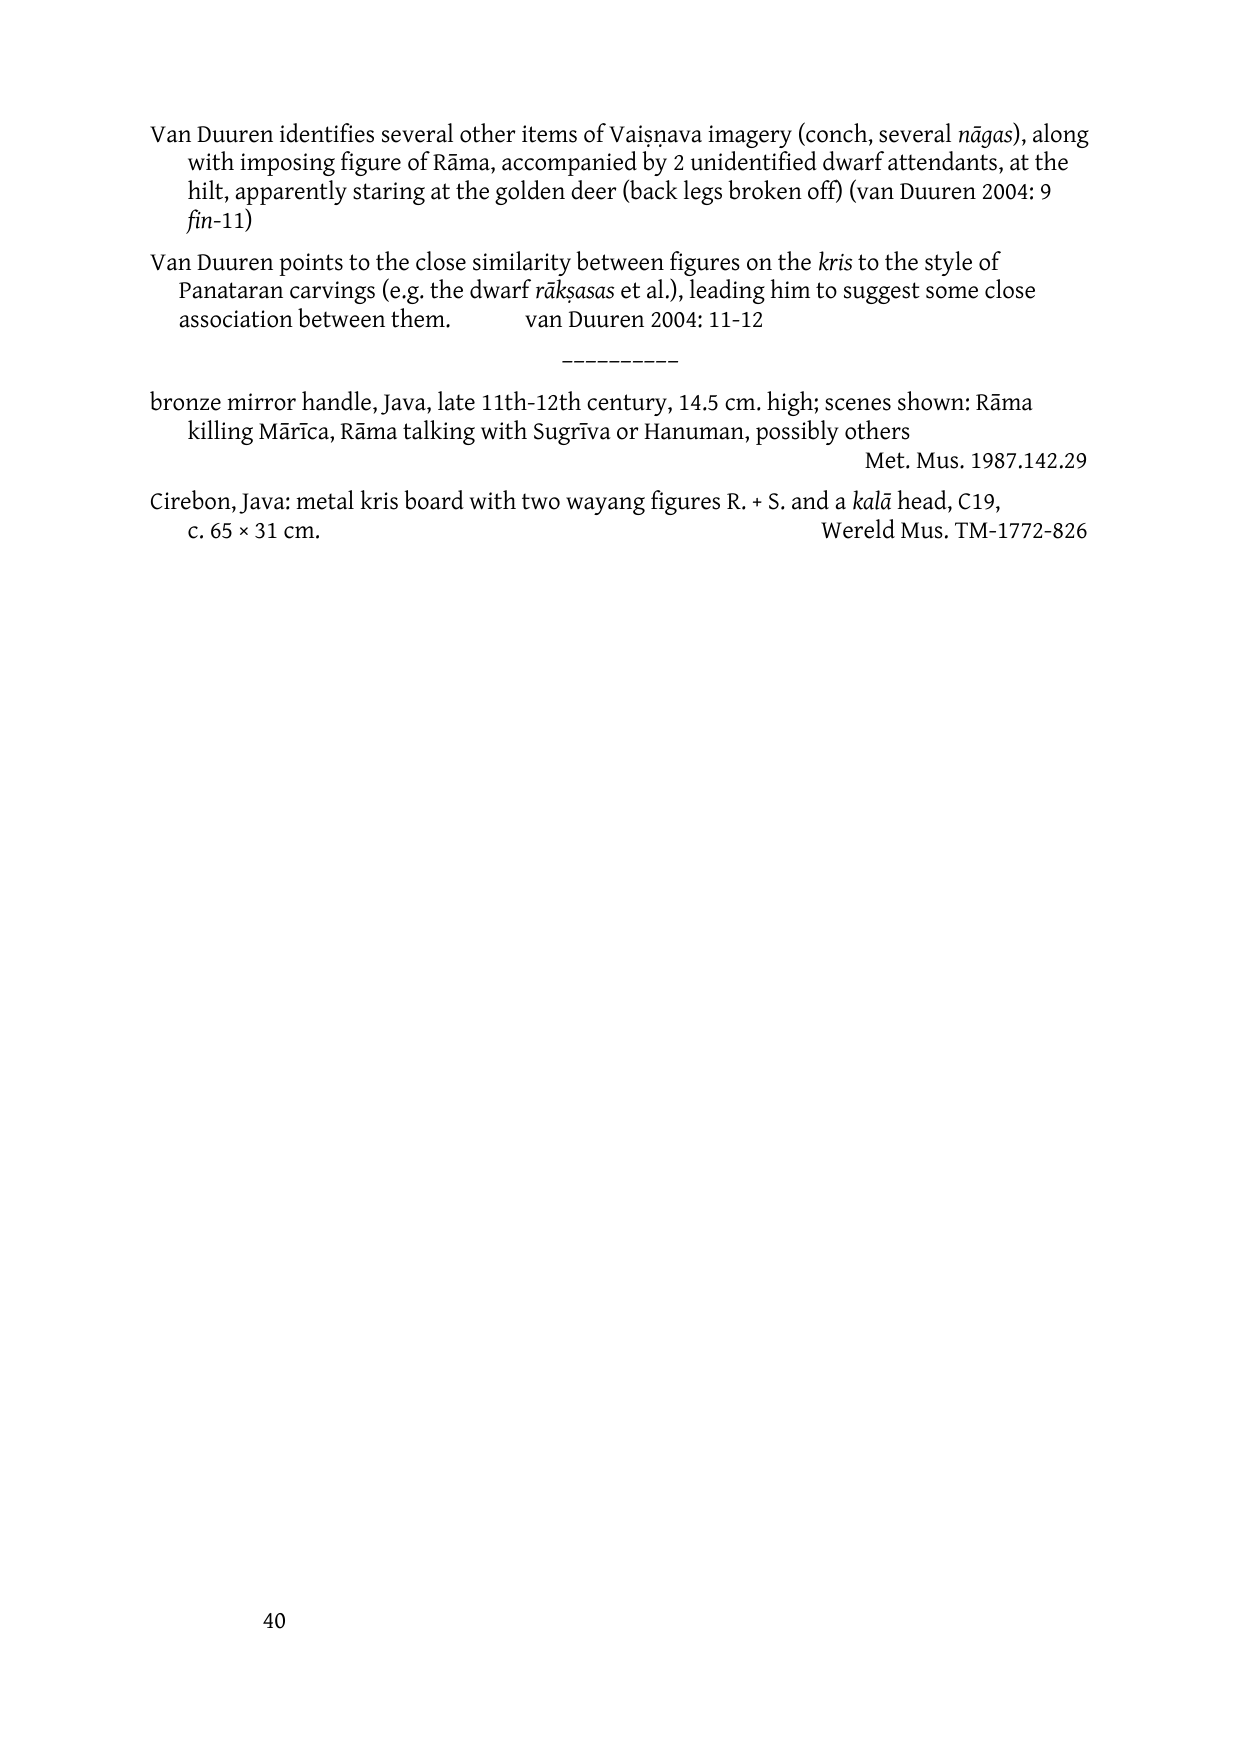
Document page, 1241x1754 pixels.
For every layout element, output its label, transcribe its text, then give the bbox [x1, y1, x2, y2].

text bronze mirror handle, Java, late 11th-12th century, 14.5 cm. high; scenes shown: Rāma killing Mārīca, Rāma talking with Sugrīva or Hanuman, possibly others Met. Mus. 1987.142.29 [150, 388, 1090, 475]
text Van Duuren points to the close similarity between figures on the kris to the style of Panataran carvings (e.g. the dwarf rākṣasas et al.), leading him to suggest some close association between them. van Duuren 2004: 11-12 [150, 248, 1090, 334]
text Cirebon, Java: metal kris board with two wayang figures R. + S. and a kalā head, C19, c. 65 × 31 cm. Wereld Mus. TM-1772-826 [150, 487, 1090, 545]
text Van Duuren identifies several other items of Vaiṣṇava imagery (conch, several nāgas), along with imposing figure of Rāma, accompanied by 2 unidentified dwarf attendants, at the hilt, apparently staring at the golden deer (back legs broken off) (van Duuren 2004: 9 fin-11) [150, 120, 1090, 235]
text –––––––––– [150, 347, 1090, 376]
